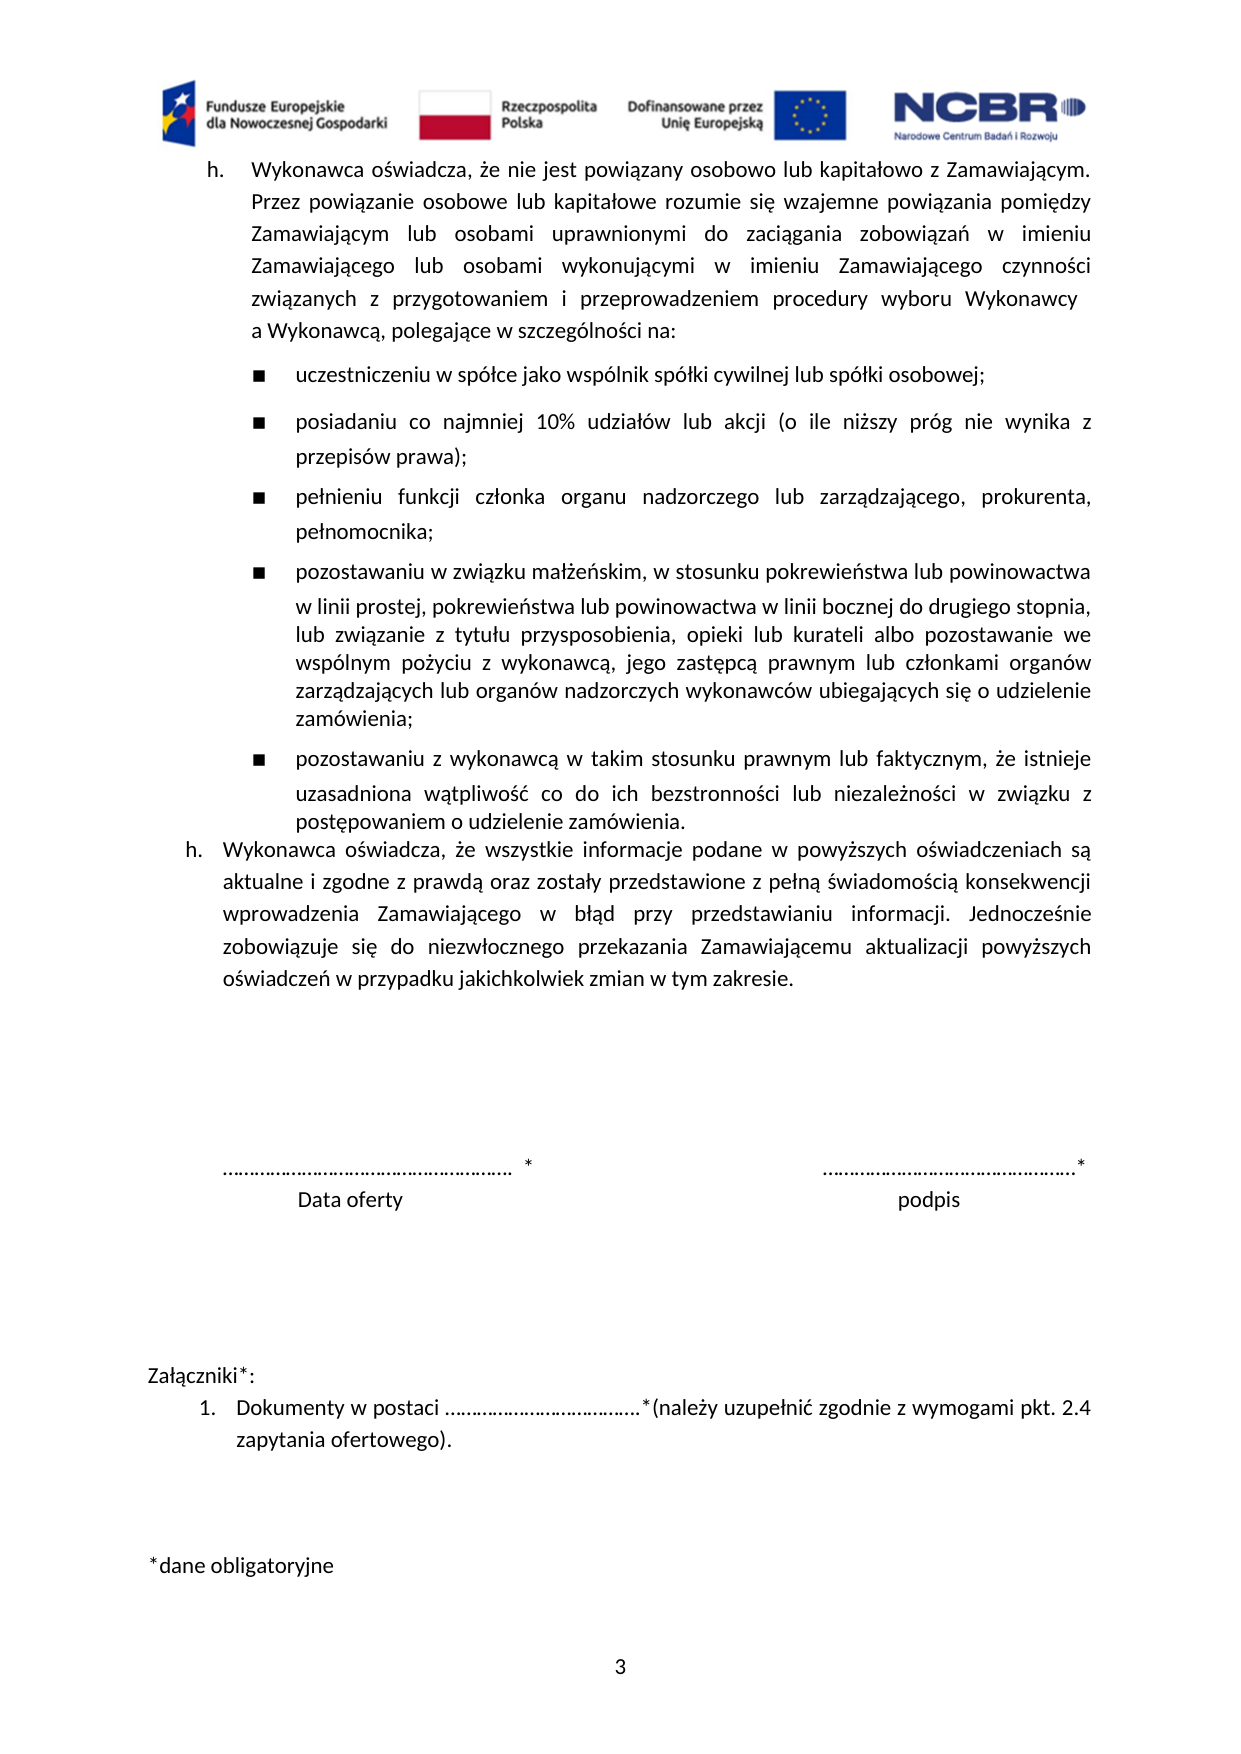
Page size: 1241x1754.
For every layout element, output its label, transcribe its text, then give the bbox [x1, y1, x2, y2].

list pozostawaniu w związku małżeńskim, w stosunku pokrewieństwa lub powinowactwa w linii prostej, pokrewieństwa lub powinowactwa w linii bocznej do drugiego stopnia, lub związanie z tytułu przysposobienia, opieki lub kurateli albo pozostawanie we wspólnym pożyciu z wykonawcą, jego zastępcą prawnym lub członkami organów zarządzających lub organów nadzorczych wykonawców ubiegających się o udzielenie zamówienia; [251, 545, 1093, 732]
list Wykonawca oświadcza, że nie jest powiązany osobowo lub kapitałowo z Zamawiającym. Przez powiązanie osobowe lub kapitałowe rozumie się wzajemne powiązania pomiędzy Zamawiającym lub osobami uprawnionymi do zaciągania zobowiązań w imieniu Zamawiającego lub osobami wykonującymi w imieniu Zamawiającego czynności związanych z przygotowaniem i przeprowadzeniem procedury wyboru Wykonawcy a Wykonawcą, polegające w szczególności na: [207, 155, 1093, 344]
list uczestniczeniu w spółce jako wspólnik spółki cywilnej lub spółki osobowej; [251, 348, 1093, 395]
list Wykonawca oświadcza, że wszystkie informacje podane w powyższych oświadczeniach są aktualne i zgodne z prawdą oraz zostały przedstawione z pełną świadomością konsekwencji wprowadzenia Zamawiającego w błąd przy przedstawianiu informacji. Jednocześnie zobowiązuje się do niezwłocznego przekazania Zamawiającemu aktualizacji powyższych oświadczeń w przypadku jakichkolwiek zmian w tym zakresie. [185, 835, 1093, 992]
picture [147, 73, 1093, 155]
list Dokumenty w postaci ……………………………….*(należy uzupełnić zgodnie z wymogami pkt. 2.4 zapytania ofertowego). [199, 1393, 1093, 1453]
list pełnieniu funkcji członka organu nadzorczego lub zarządzającego, prokurenta, pełnomocnika; [251, 470, 1093, 545]
text Data oferty podpis [148, 1185, 1093, 1213]
text *dane obligatoryjne [148, 1551, 1093, 1579]
list pozostawaniu z wykonawcą w takim stosunku prawnym lub faktycznym, że istnieje uzasadniona wątpliwość co do ich bezstronności lub niezależności w związku z postępowaniem o udzielenie zamówienia. [251, 732, 1093, 835]
text ………………………………………………. * …………………………………………* [148, 1153, 1093, 1181]
list posiadaniu co najmniej 10% udziałów lub akcji (o ile niższy próg nie wynika z przepisów prawa); [251, 395, 1093, 470]
text Załączniki*: [148, 1361, 1093, 1389]
